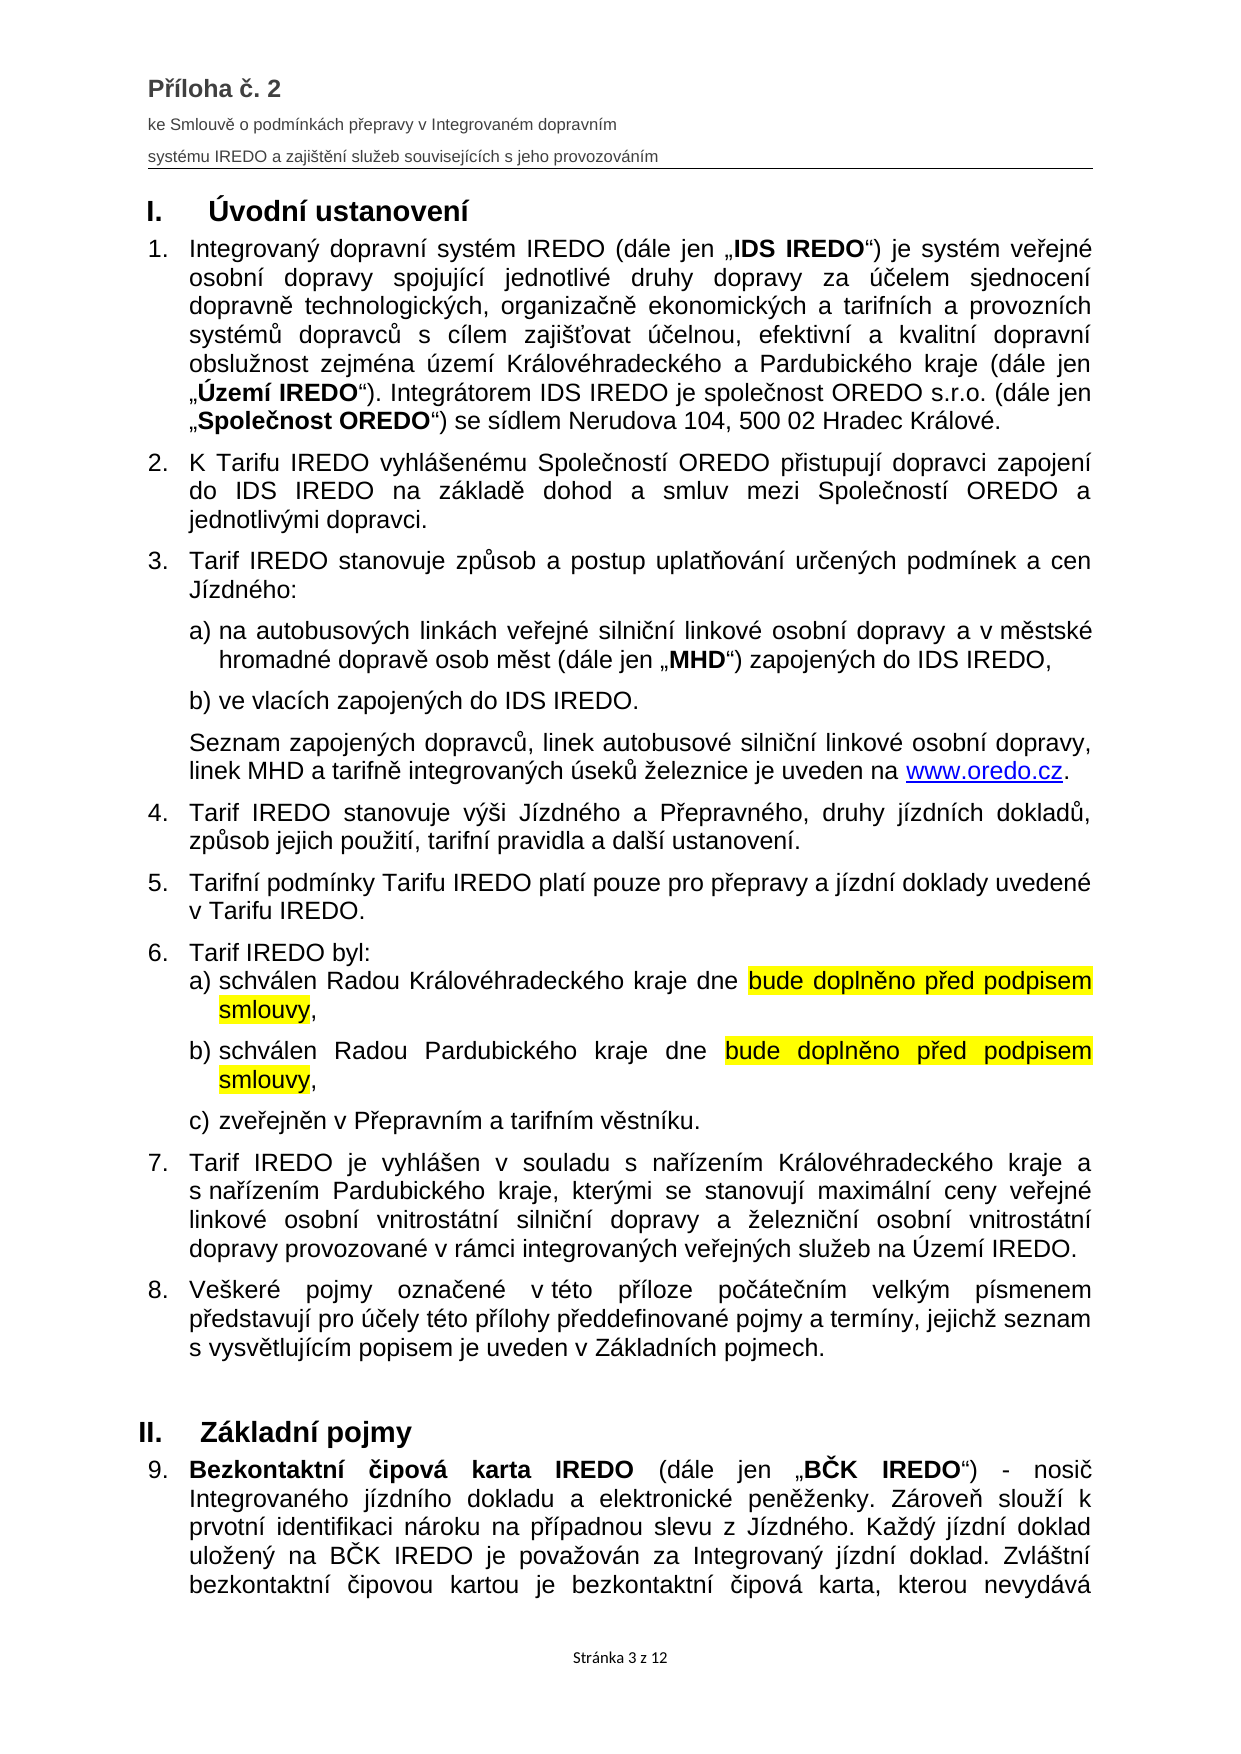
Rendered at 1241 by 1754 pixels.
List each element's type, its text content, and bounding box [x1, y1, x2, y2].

list Tarif IREDO je vyhlášen v souladu s nařízením Královéhradeckého kraje a s nařízením Pardubického kraje, kterými se stanovují maximální ceny veřejné linkové osobní vnitrostátní silniční dopravy a železniční osobní vnitrostátní dopravy provozované v rámci integrovaných veřejných služeb na Území IREDO. [148, 1148, 1093, 1263]
list Tarif IREDO byl: [148, 938, 1093, 966]
list Tarif IREDO stanovuje způsob a postup uplatňování určených podmínek a cen Jízdného: [148, 546, 1093, 604]
list na autobusových linkách veřejné silniční linkové osobní dopravy a v městské hromadné dopravě osob měst (dále jen „MHD“) zapojených do IDS IREDO, [189, 616, 1093, 674]
list Seznam zapojených dopravců, linek autobusové silniční linkové osobní dopravy, linek MHD a tarifně integrovaných úseků železnice je uveden na www.oredo.cz. [189, 728, 1093, 785]
list Tarif IREDO stanovuje výši Jízdného a Přepravného, druhy jízdních dokladů, způsob jejich použití, tarifní pravidla a další ustanovení. [148, 798, 1093, 855]
list zveřejněn v Přepravním a tarifním věstníku. [189, 1106, 1093, 1135]
list schválen Radou Pardubického kraje dne bude doplněno před podpisem smlouvy, [189, 1036, 1093, 1094]
list K Tarifu IREDO vyhlášenému Společností OREDO přistupují dopravci zapojení do IDS IREDO na základě dohod a smluv mezi Společností OREDO a jednotlivými dopravci. [148, 448, 1093, 534]
list Tarifní podmínky Tarifu IREDO platí pouze pro přepravy a jízdní doklady uvedené v Tarifu IREDO. [148, 868, 1093, 925]
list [148, 1455, 1093, 1599]
list ve vlacích zapojených do IDS IREDO. [189, 686, 1093, 715]
subtitle Základní pojmy [162, 1415, 1093, 1449]
list Veškeré pojmy označené v této příloze počátečním velkým písmenem představují pro účely této přílohy předdefinované pojmy a termíny, jejichž seznam s vysvětlujícím popisem je uveden v Základních pojmech. [148, 1275, 1093, 1361]
list schválen Radou Královéhradeckého kraje dne bude doplněno před podpisem smlouvy, [189, 966, 1093, 1024]
list Integrovaný dopravní systém IREDO (dále jen „IDS IREDO“) je systém veřejné osobní dopravy spojující jednotlivé druhy dopravy za účelem sjednocení dopravně technologických, organizačně ekonomických a tarifních a provozních systémů dopravců s cílem zajišťovat účelnou, efektivní a kvalitní dopravní obslužnost zejména území Královéhradeckého a Pardubického kraje (dále jen „Území IREDO“). Integrátorem IDS IREDO je společnost OREDO s.r.o. (dále jen „Společnost OREDO“) se sídlem Nerudova 104, 500 02 Hradec Králové. [148, 234, 1093, 435]
subtitle Úvodní ustanovení [162, 194, 1093, 228]
